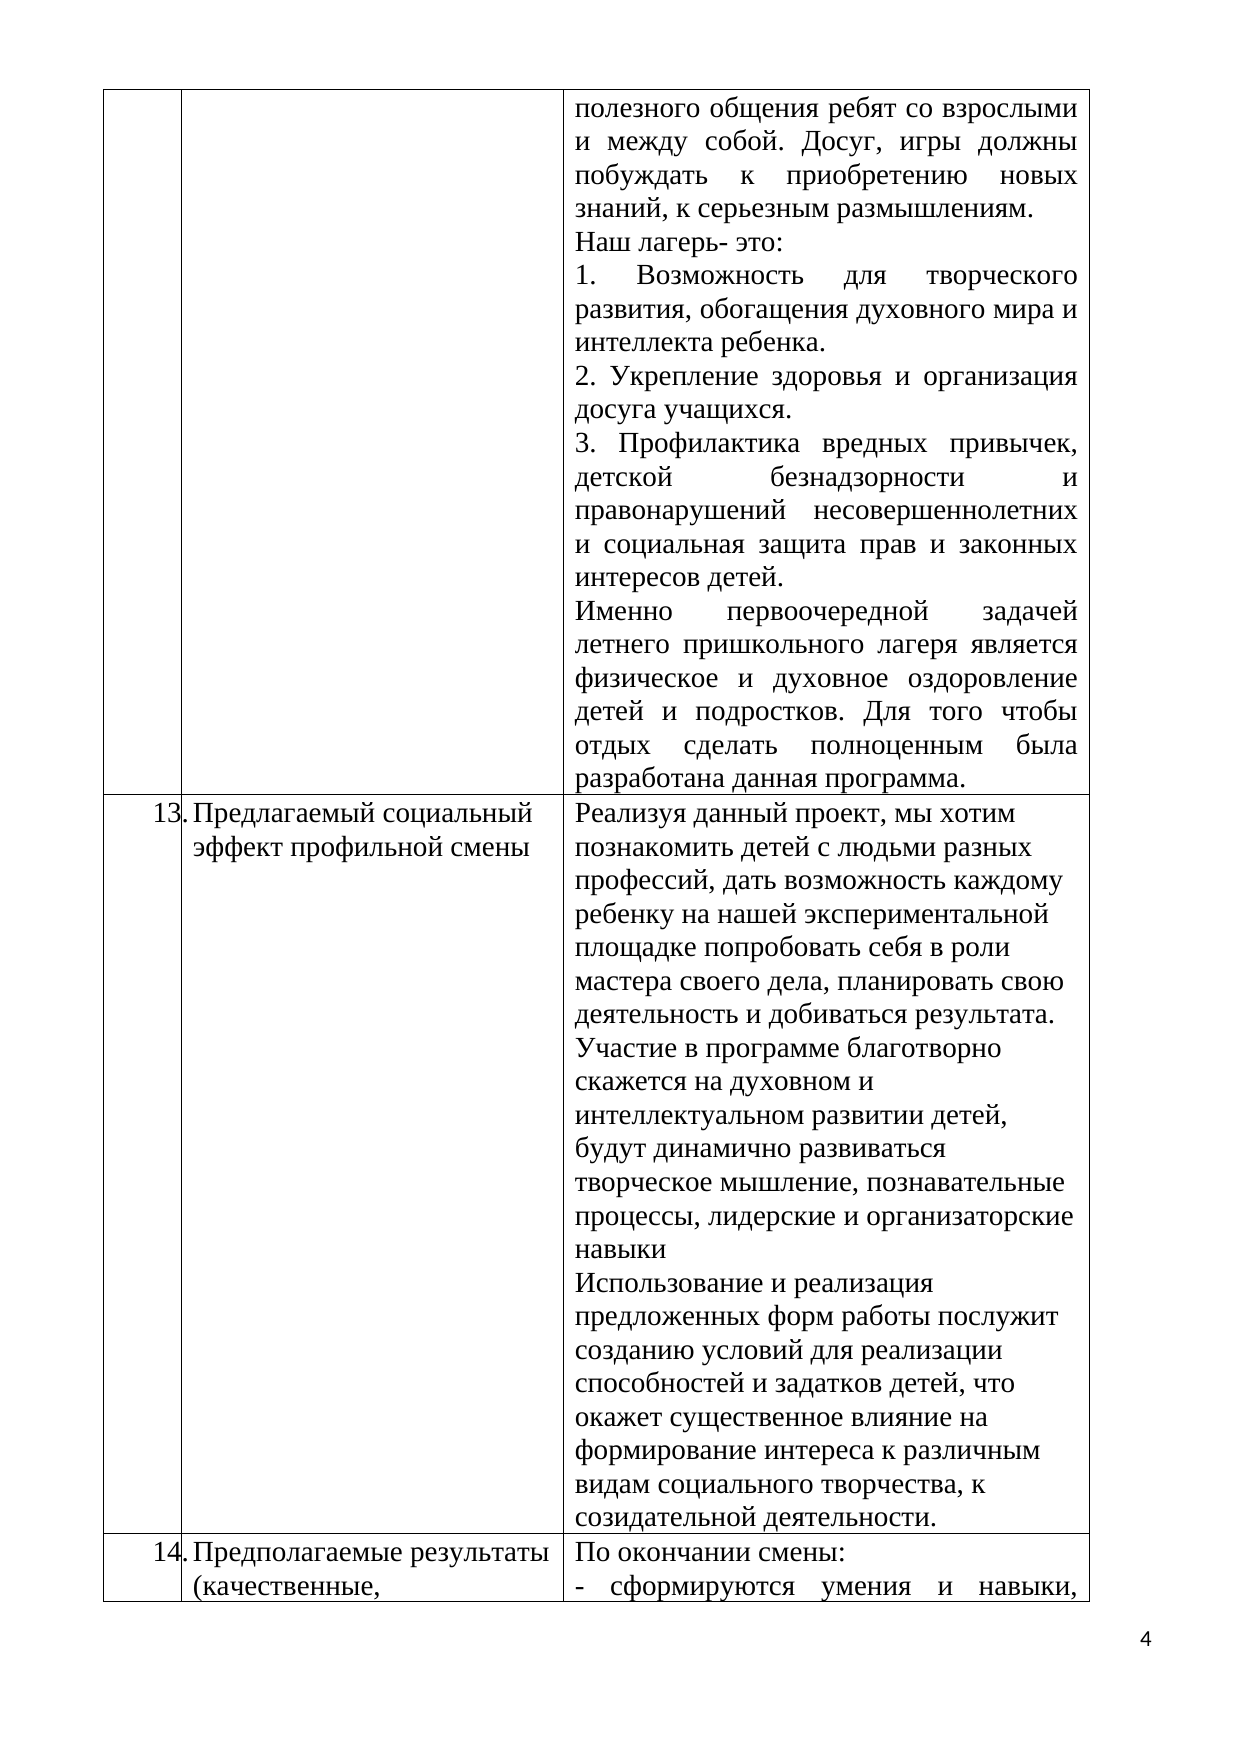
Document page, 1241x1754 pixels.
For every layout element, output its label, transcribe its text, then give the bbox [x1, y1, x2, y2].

table_cell Предлагаемый социальный эффект профильной смены [182, 795, 563, 1533]
table_cell [104, 90, 181, 794]
table_cell [104, 795, 181, 1533]
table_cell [182, 90, 563, 794]
table_cell Реализуя данный проект, мы хотим познакомить детей с людьми разных профессий, дать возможность каждому ребенку на нашей экспериментальной площадке попробовать себя в роли мастера своего дела, планировать свою деятельность и добиваться результата. Участие в программе благотворно скажется на духовном и интеллектуальном развитии детей, будут динамично развиваться творческое мышление, познавательные процессы, лидерские и организаторские навыки Использование и реализация предложенных форм работы послужит созданию условий для реализации способностей и задатков детей, что окажет существенное влияние на формирование интереса к различным видам социального творчества, к созидательной деятельности. [564, 795, 1089, 1533]
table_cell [564, 1534, 1089, 1601]
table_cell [182, 1534, 563, 1601]
table_cell [104, 1534, 181, 1601]
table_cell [564, 90, 1089, 794]
